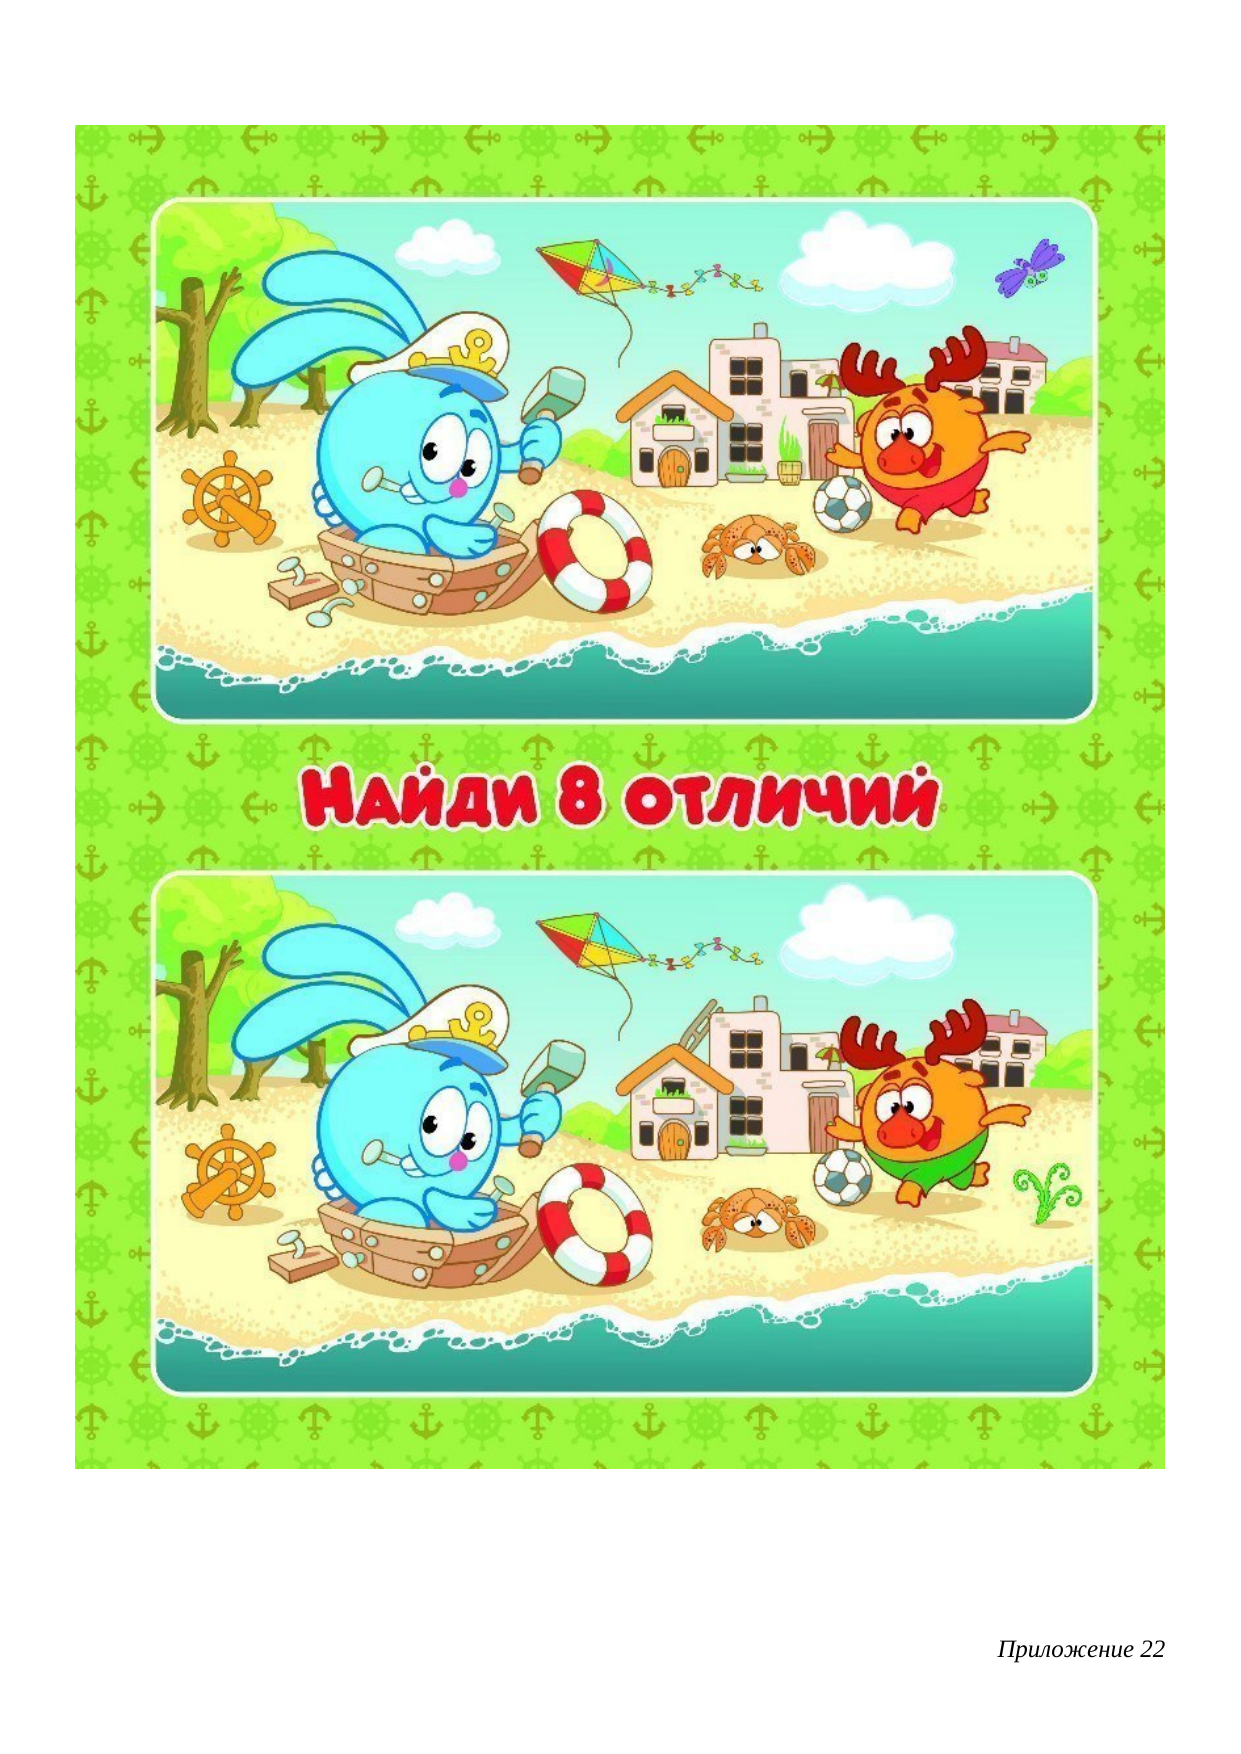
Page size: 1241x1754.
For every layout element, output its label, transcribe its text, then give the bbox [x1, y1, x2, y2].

text Приложение 22 [75, 1634, 1165, 1662]
picture [75, 125, 1166, 1469]
